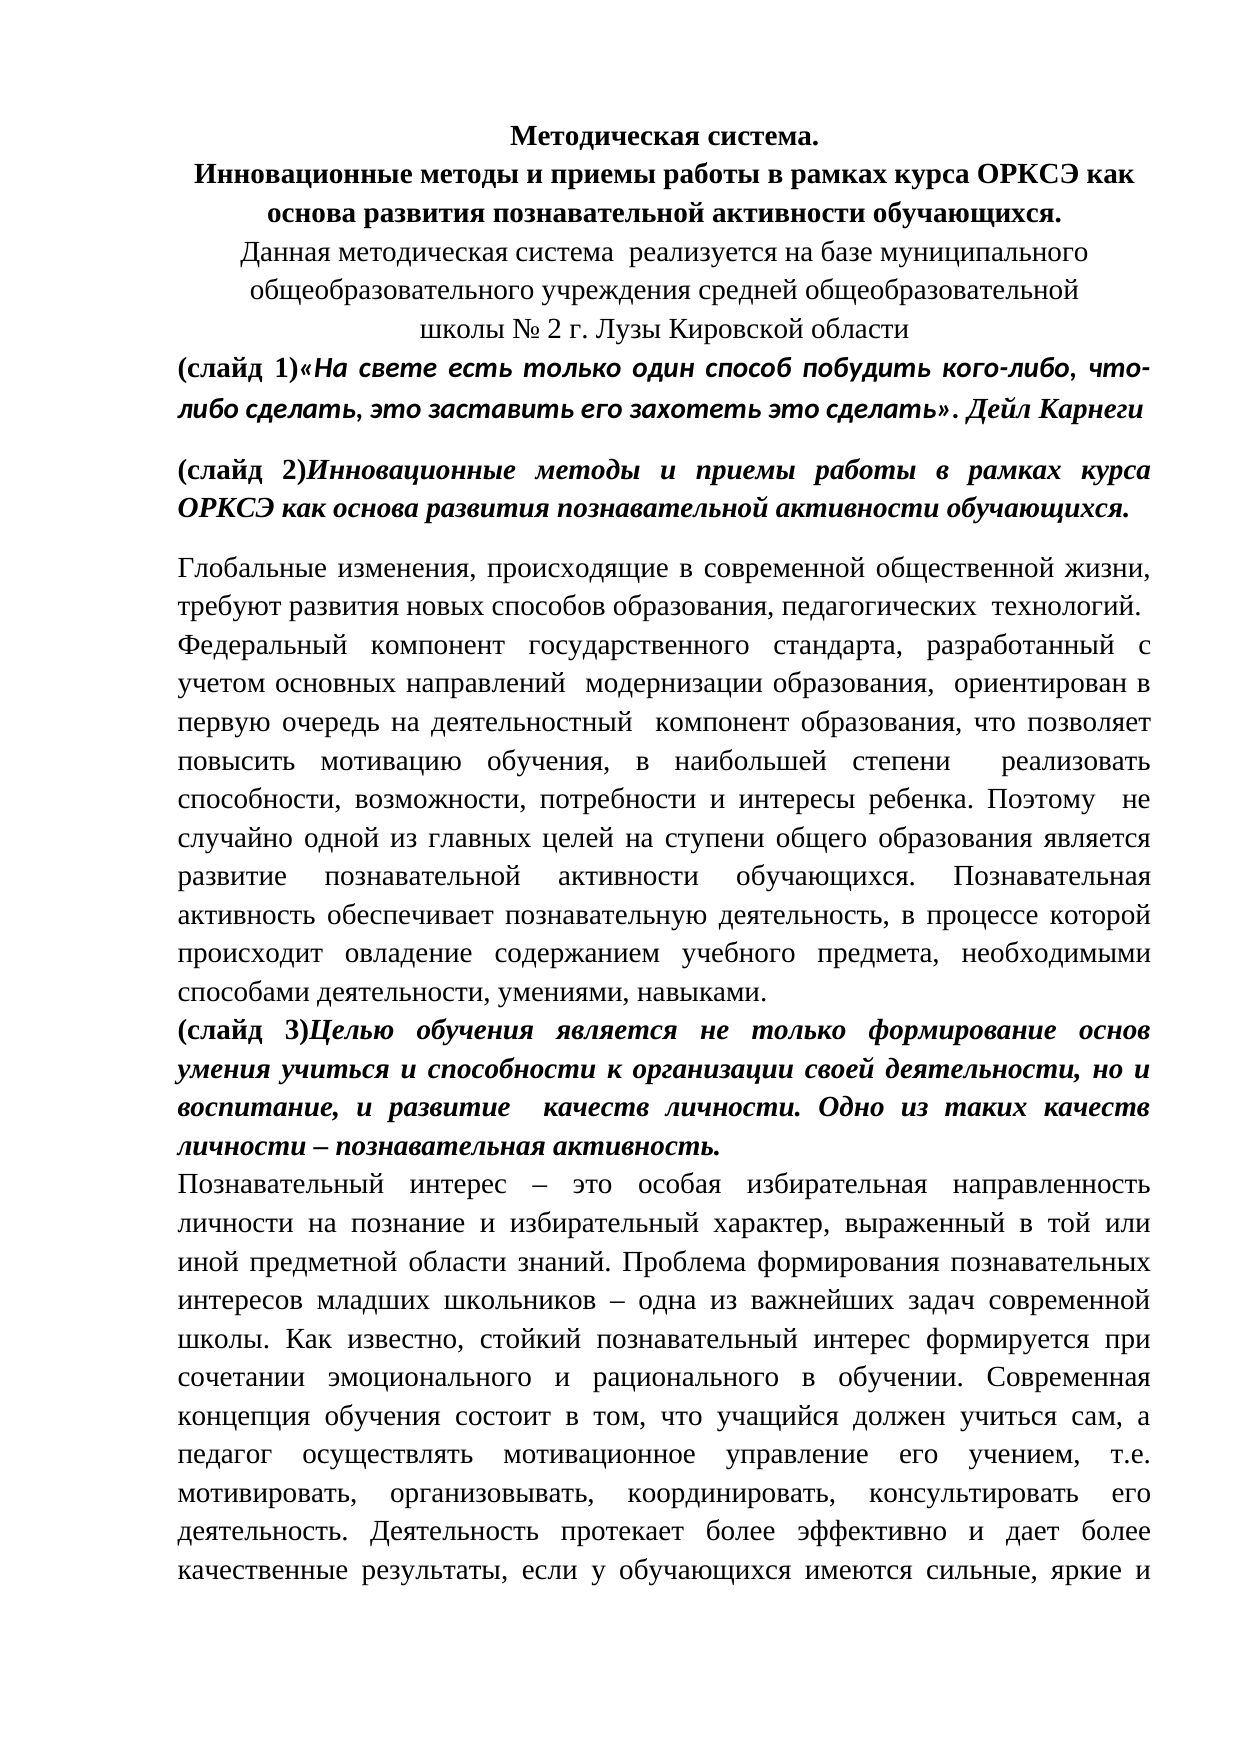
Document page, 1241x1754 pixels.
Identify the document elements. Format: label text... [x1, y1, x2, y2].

text Федеральный компонент государственного стандарта, разработанный с учетом основных направлений модернизации образования, ориентирован в первую очередь на деятельностный компонент образования, что позволяет повысить мотивацию обучения, в наибольшей степени реализовать способности, возможности, потребности и интересы ребенка. Поэтому не случайно одной из главных целей на ступени общего образования является развитие познавательной активности обучающихся. Познавательная активность обеспечивает познавательную деятельность, в процессе которой происходит овладение содержанием учебного предмета, необходимыми способами деятельности, умениями, навыками. [177, 627, 1152, 1007]
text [177, 1167, 1152, 1586]
text школы № 2 г. Лузы Кировской области [177, 311, 1152, 344]
text (слайд 3)Целью обучения является не только формирование основ умения учиться и способности к организации своей деятельности, но и воспитание, и развитие качеств личности. Одно из таких качеств личности – познавательная активность. [177, 1012, 1152, 1162]
text Инновационные методы и приемы работы в рамках курса ОРКСЭ как основа развития познавательной активности обучающихся. [177, 157, 1152, 229]
text Методическая система. [177, 118, 1152, 152]
text Глобальные изменения, происходящие в современной общественной жизни, требуют развития новых способов образования, педагогических технологий. [177, 550, 1152, 622]
text (слайд 2)Инновационные методы и приемы работы в рамках курса ОРКСЭ как основа развития познавательной активности обучающихся. [177, 452, 1152, 524]
text Данная методическая система реализуется на базе муниципального общеобразовательного учреждения средней общеобразовательной [177, 234, 1152, 306]
text (слайд 1)«На свете есть только один способ побудить кого-либо, что-либо сделать, это заставить его захотеть это сделать». Дейл Карнеги [177, 349, 1152, 426]
